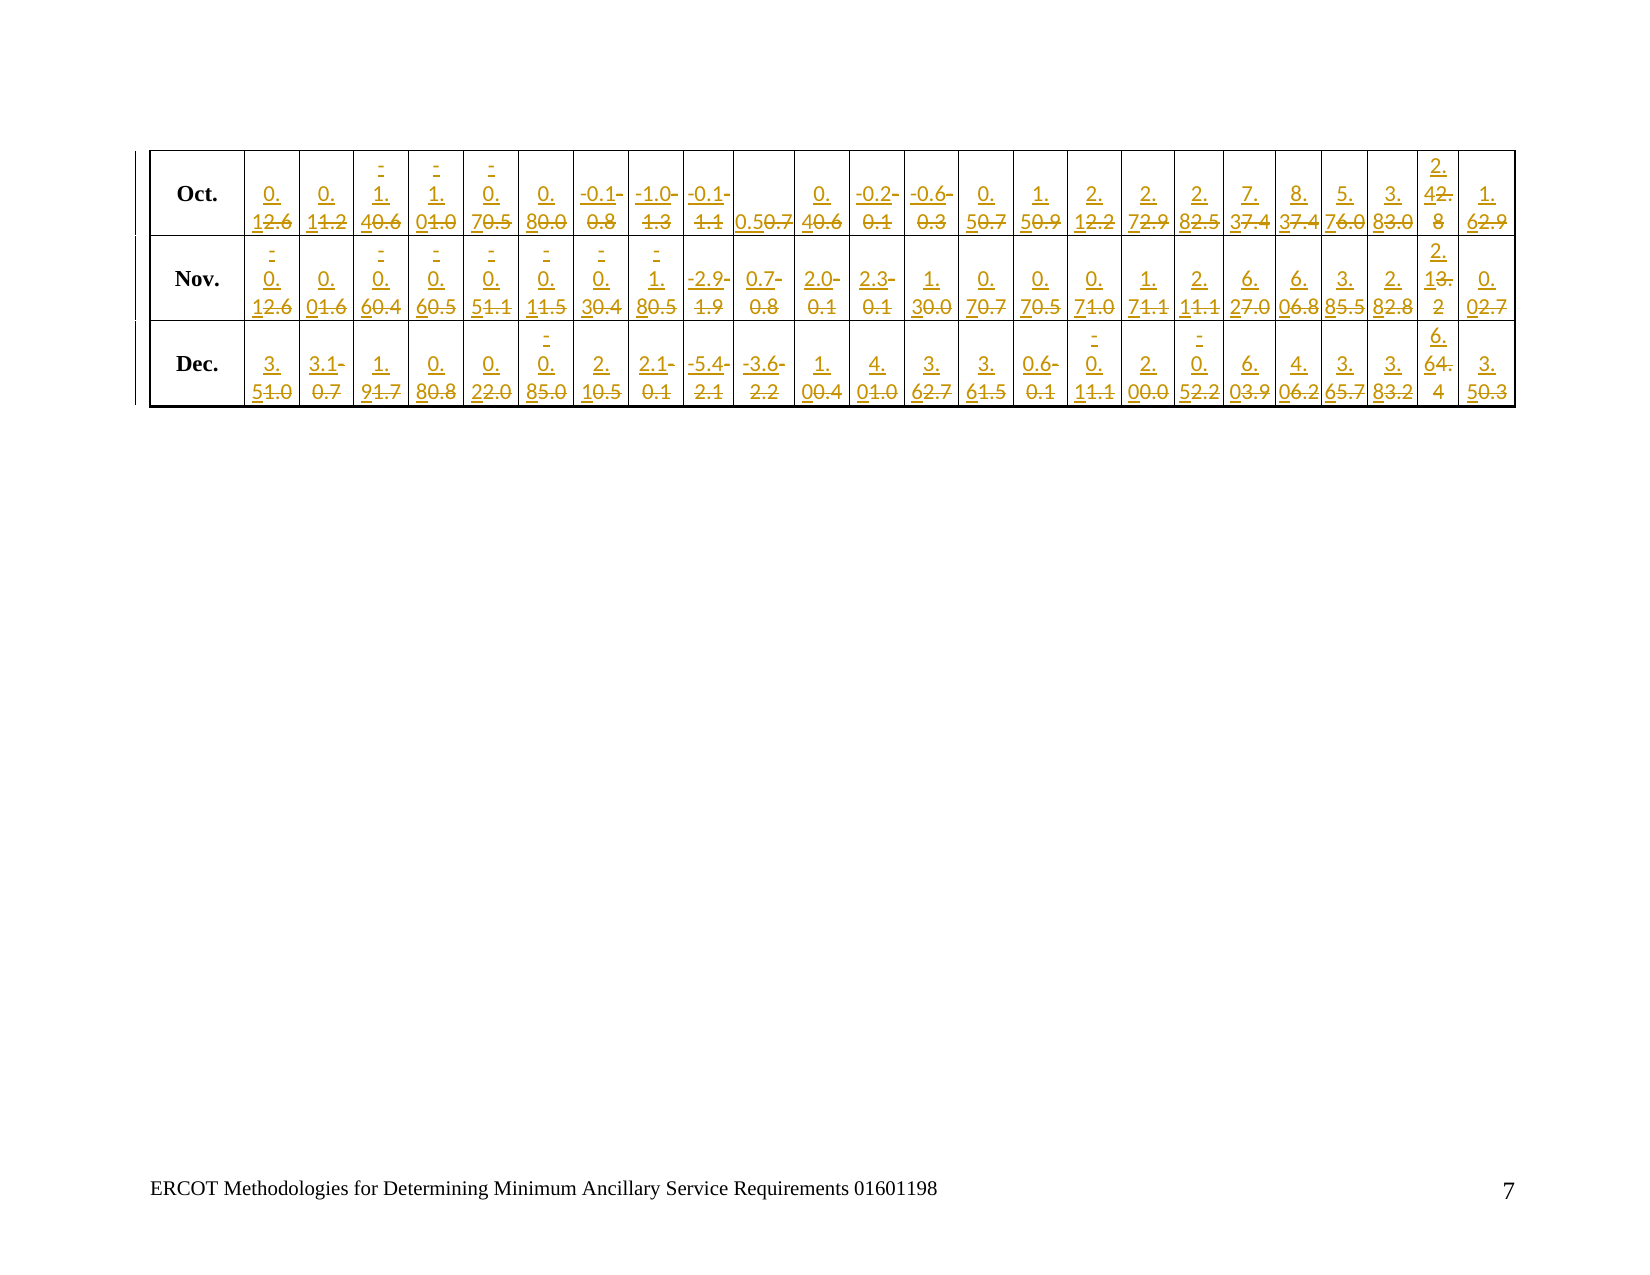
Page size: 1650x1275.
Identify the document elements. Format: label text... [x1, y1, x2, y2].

table_cell [734, 321, 794, 405]
table_cell [1322, 236, 1367, 320]
table_cell [734, 151, 794, 235]
table_cell [245, 151, 299, 235]
table_cell [464, 151, 518, 235]
table_cell [409, 321, 463, 405]
table_cell [1224, 151, 1275, 235]
table_cell [354, 151, 408, 235]
table_cell [905, 151, 958, 235]
table_cell [1459, 151, 1514, 235]
table_cell [1122, 321, 1174, 405]
table_cell [245, 321, 299, 405]
table_cell [1276, 151, 1321, 235]
table_cell [1175, 321, 1223, 405]
table_cell [354, 321, 408, 405]
table_cell [684, 236, 733, 320]
table_cell [1322, 151, 1367, 235]
table_cell [795, 236, 849, 320]
table_cell [574, 236, 628, 320]
table_cell Oct. [151, 151, 244, 235]
table_cell [959, 321, 1013, 405]
table_cell [959, 236, 1013, 320]
table_cell [519, 236, 573, 320]
table_cell [795, 151, 849, 235]
table_cell [300, 151, 353, 235]
table_cell [1418, 151, 1458, 235]
table_cell [905, 236, 958, 320]
table_cell [684, 151, 733, 235]
table_cell [905, 321, 958, 405]
table_cell [959, 151, 1013, 235]
table_cell [850, 236, 904, 320]
table_cell [464, 321, 518, 405]
table_cell [850, 321, 904, 405]
table_cell [1014, 321, 1067, 405]
table_cell [1368, 236, 1417, 320]
table_cell [1014, 236, 1067, 320]
table_cell [1368, 151, 1417, 235]
table_cell [1122, 151, 1174, 235]
table_cell [1459, 236, 1514, 320]
table_cell [1368, 321, 1417, 405]
table_cell [1068, 151, 1121, 235]
table_cell [1459, 321, 1514, 405]
table_cell [734, 236, 794, 320]
table_cell [409, 236, 463, 320]
table_cell [1224, 321, 1275, 405]
table_cell [1175, 236, 1223, 320]
table_cell [574, 321, 628, 405]
table_cell [1175, 151, 1223, 235]
table_cell [629, 151, 683, 235]
table_cell [245, 236, 299, 320]
table_cell [409, 151, 463, 235]
table_cell [629, 321, 683, 405]
table_cell Dec. [151, 321, 244, 405]
table_cell [1276, 321, 1321, 405]
table_cell [795, 321, 849, 405]
table_cell [300, 236, 353, 320]
table_cell [300, 321, 353, 405]
table_cell [1418, 321, 1458, 405]
table_cell [519, 151, 573, 235]
table_cell [354, 236, 408, 320]
table_cell [1122, 236, 1174, 320]
table_cell [850, 151, 904, 235]
table_cell [1224, 236, 1275, 320]
table_cell [1014, 151, 1067, 235]
table_cell [1322, 321, 1367, 405]
table_cell [1276, 236, 1321, 320]
table_cell [464, 236, 518, 320]
table_cell [519, 321, 573, 405]
table_cell [684, 321, 733, 405]
table_cell [1418, 236, 1458, 320]
table_cell [1068, 321, 1121, 405]
table_cell Nov. [151, 236, 244, 320]
table_cell [629, 236, 683, 320]
table_cell [574, 151, 628, 235]
table_cell [1068, 236, 1121, 320]
